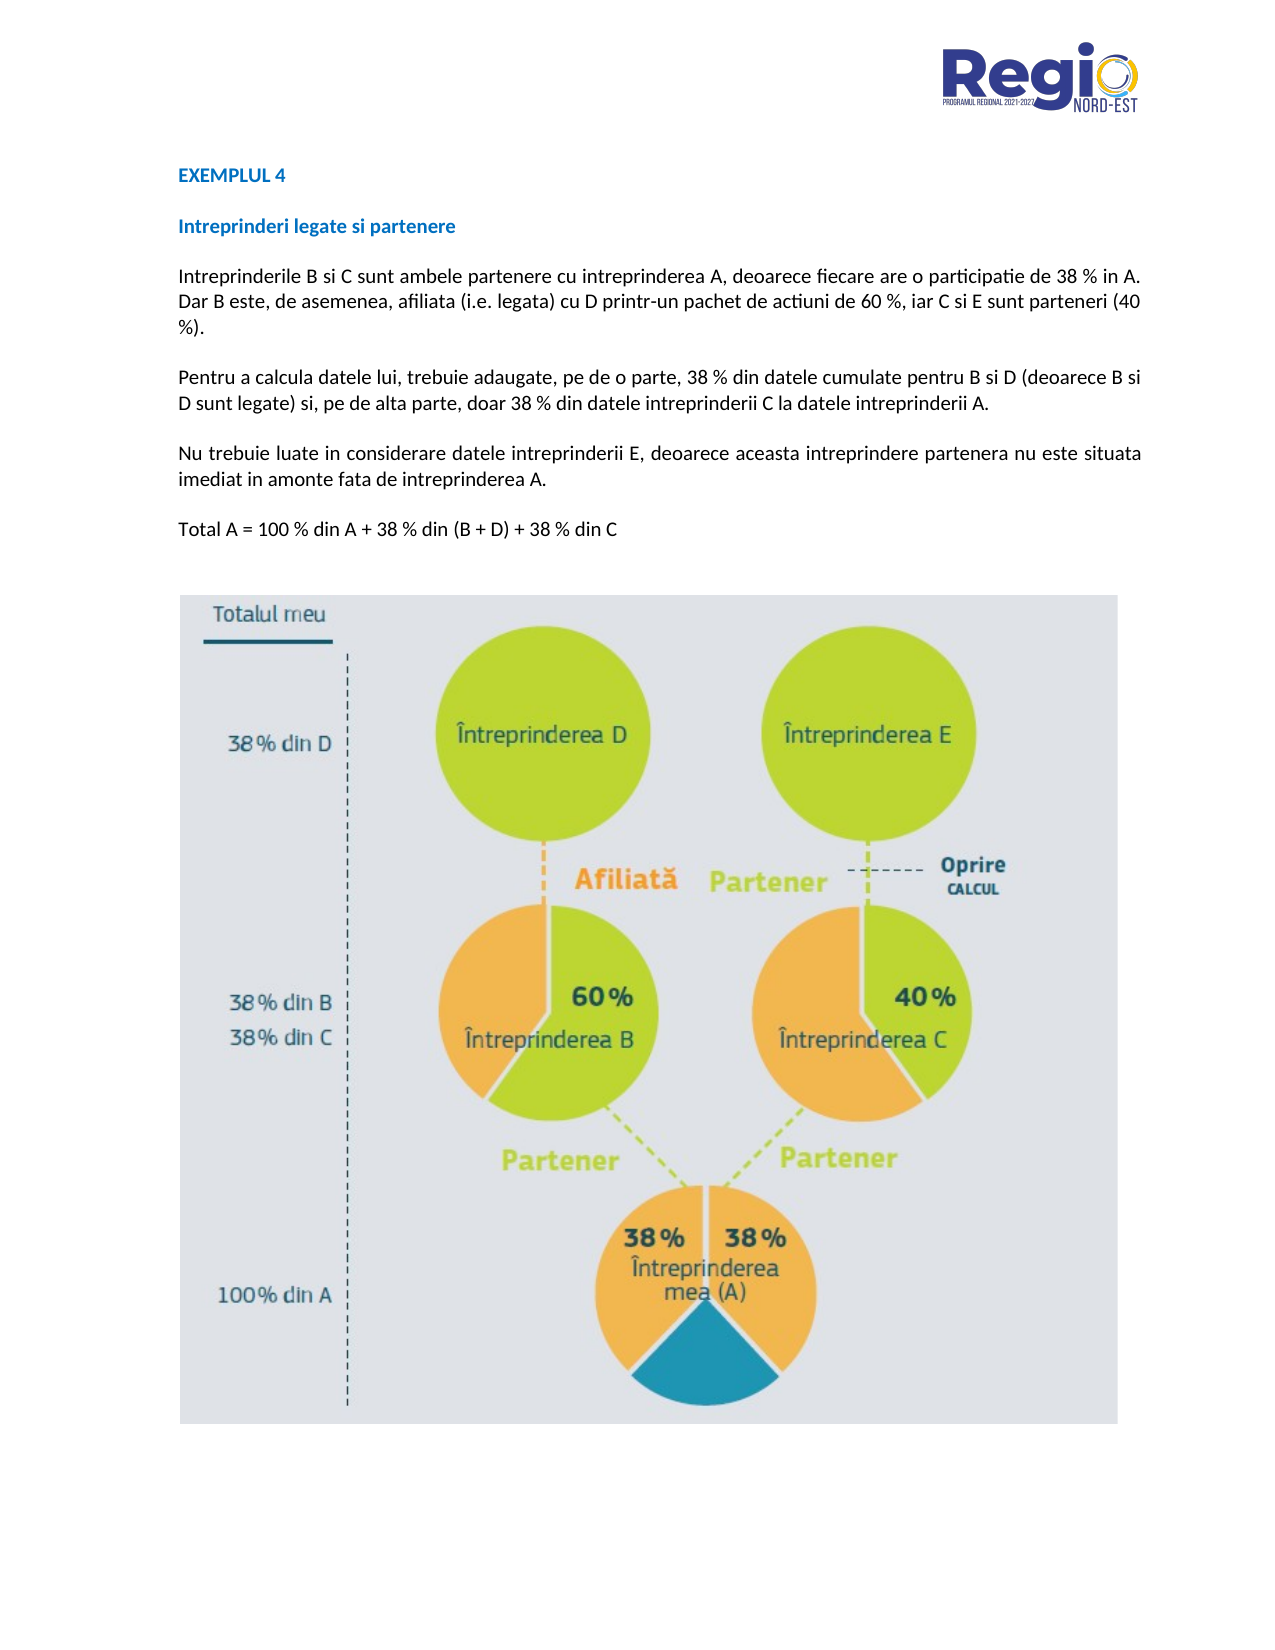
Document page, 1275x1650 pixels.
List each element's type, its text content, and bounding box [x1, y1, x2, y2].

text Pentru a calcula datele lui, trebuie adaugate, pe de o parte, 38 % din datele cumulate pentru B si D (deoarece B si D sunt legate) si, pe de alta parte, doar 38 % din datele intreprinderii C la datele intreprinderii A. [178, 364, 1144, 415]
picture [180, 595, 1118, 1424]
text Total A = 100 % din A + 38 % din (B + D) + 38 % din C [178, 516, 1144, 542]
text Intreprinderile B si C sunt ambele partenere cu intreprinderea A, deoarece fiecare are o participatie de 38 % in A. Dar B este, de asemenea, afiliata (i.e. legata) cu D printr-un pachet de actiuni de 60 %, iar C si E sunt parteneri (40 %). [178, 263, 1144, 339]
text Nu trebuie luate in considerare datele intreprinderii E, deoarece aceasta intreprindere partenera nu este situata imediat in amonte fata de intreprinderea A. [178, 440, 1144, 491]
text Intreprinderi legate si partenere [178, 213, 1144, 238]
picture [939, 37, 1142, 116]
subtitle EXEMPLUL 4 [178, 162, 1144, 188]
